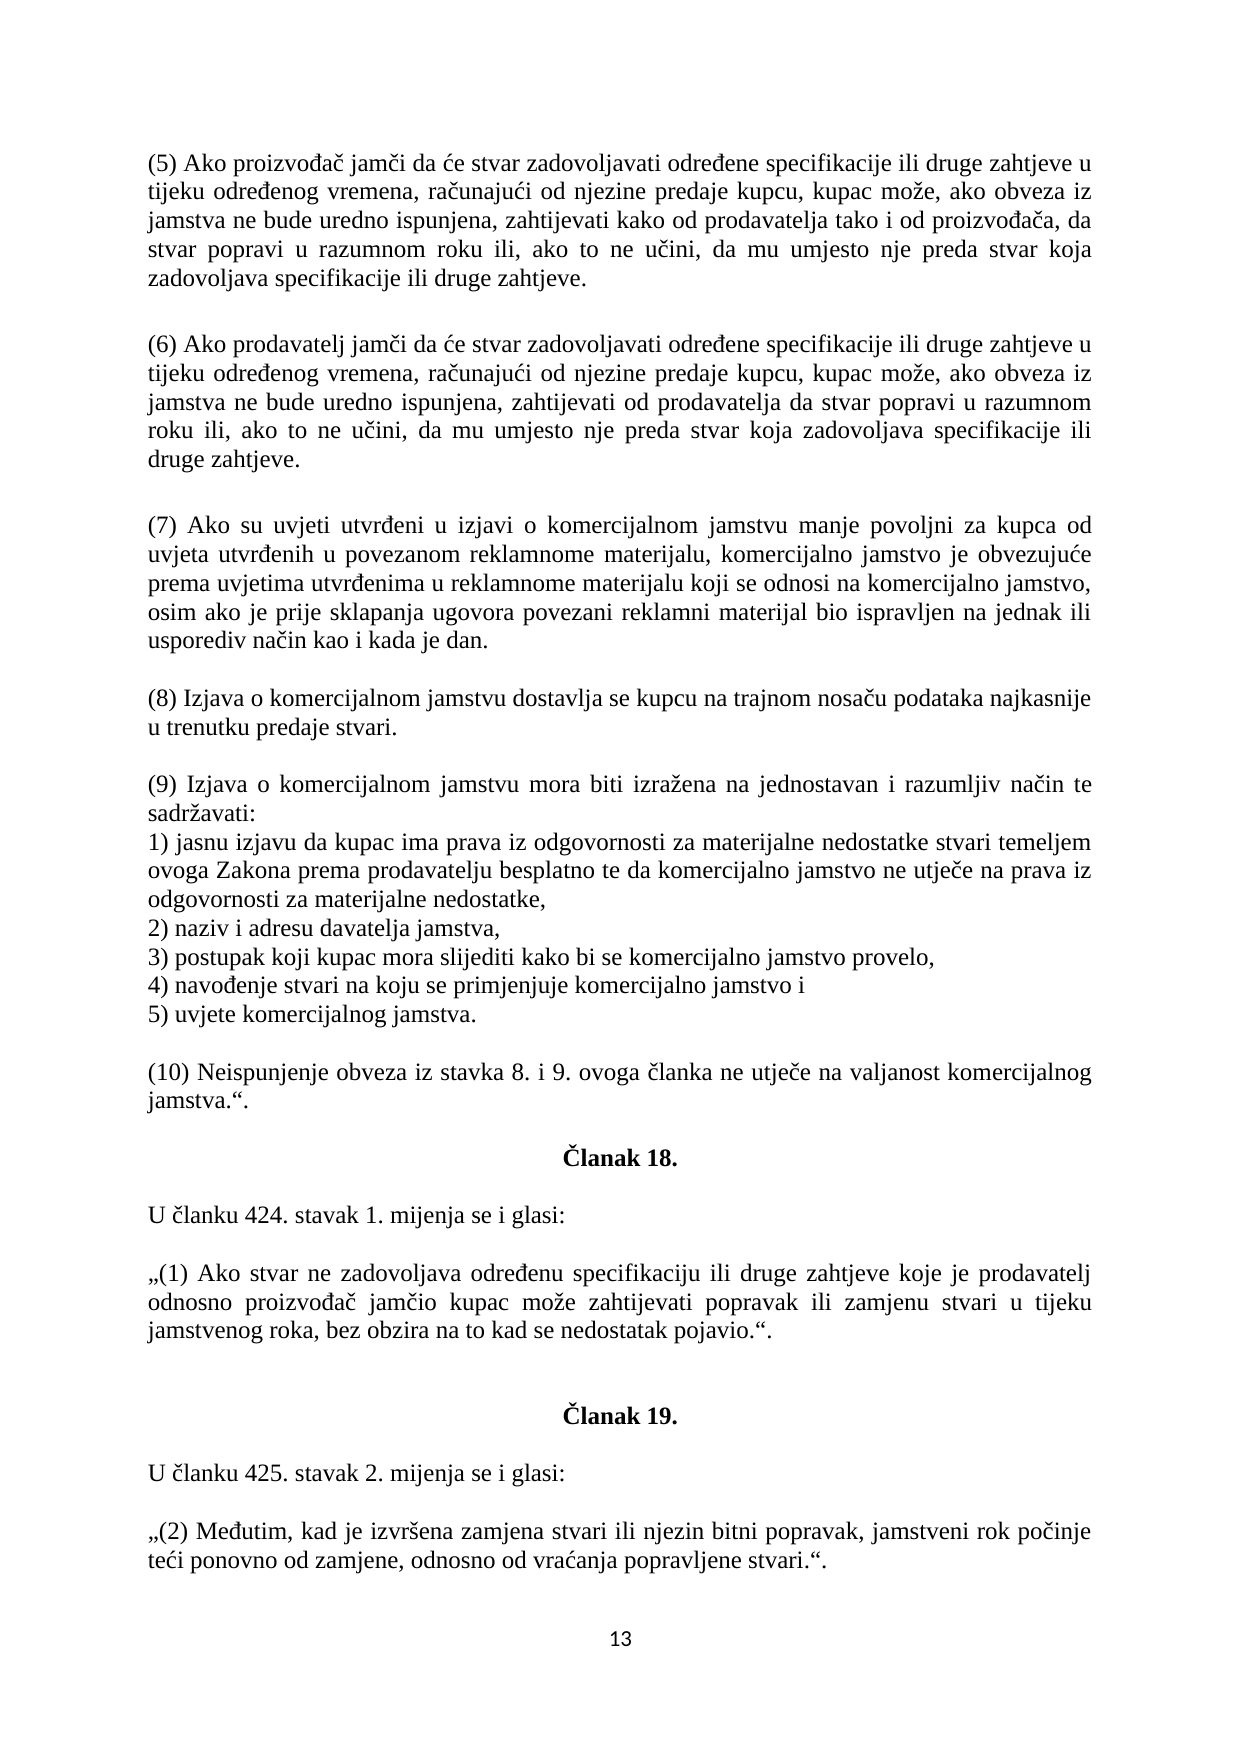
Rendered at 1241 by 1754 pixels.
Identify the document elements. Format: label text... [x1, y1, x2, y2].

text Članak 18. [148, 1143, 1093, 1172]
text 5) uvjete komercijalnog jamstva. [148, 999, 1093, 1028]
text U članku 425. stavak 2. mijenja se i glasi: [148, 1458, 1093, 1487]
text (6) Ako prodavatelj jamči da će stvar zadovoljavati određene specifikacije ili druge zahtjeve u tijeku određenog vremena, računajući od njezine predaje kupcu, kupac može, ako obveza iz jamstva ne bude uredno ispunjena, zahtijevati od prodavatelja da stvar popravi u razumnom roku ili, ako to ne učini, da mu umjesto nje preda stvar koja zadovoljava specifikacije ili druge zahtjeve. [148, 329, 1093, 473]
text 2) naziv i adresu davatelja jamstva, [148, 913, 1093, 942]
text (10) Neispunjenje obveza iz stavka 8. i 9. ovoga članka ne utječe na valjanost komercijalnog jamstva.“. [148, 1057, 1093, 1114]
text „(1) Ako stvar ne zadovoljava određenu specifikaciju ili druge zahtjeve koje je prodavatelj odnosno proizvođač jamčio kupac može zahtijevati popravak ili zamjenu stvari u tijeku jamstvenog roka, bez obzira na to kad se nedostatak pojavio.“. [148, 1258, 1093, 1344]
text 4) navođenje stvari na koju se primjenjuje komercijalno jamstvo i [148, 971, 1093, 999]
text 1) jasnu izjavu da kupac ima prava iz odgovornosti za materijalne nedostatke stvari temeljem ovoga Zakona prema prodavatelju besplatno te da komercijalno jamstvo ne utječe na prava iz odgovornosti za materijalne nedostatke, [148, 827, 1093, 913]
text (8) Izjava o komercijalnom jamstvu dostavlja se kupcu na trajnom nosaču podataka najkasnije u trenutku predaje stvari. [148, 683, 1093, 741]
text (9) Izjava o komercijalnom jamstvu mora biti izražena na jednostavan i razumljiv način te sadržavati: [148, 769, 1093, 827]
text U članku 424. stavak 1. mijenja se i glasi: [148, 1201, 1093, 1229]
text (7) Ako su uvjeti utvrđeni u izjavi o komercijalnom jamstvu manje povoljni za kupca od uvjeta utvrđenih u povezanom reklamnome materijalu, komercijalno jamstvo je obvezujuće prema uvjetima utvrđenima u reklamnome materijalu koji se odnosi na komercijalno jamstvo, osim ako je prije sklapanja ugovora povezani reklamni materijal bio ispravljen na jednak ili usporediv način kao i kada je dan. [148, 511, 1093, 654]
text 3) postupak koji kupac mora slijediti kako bi se komercijalno jamstvo provelo, [148, 942, 1093, 971]
text „(2) Međutim, kad je izvršena zamjena stvari ili njezin bitni popravak, jamstveni rok počinje teći ponovno od zamjene, odnosno od vraćanja popravljene stvari.“. [148, 1516, 1093, 1573]
text (5) Ako proizvođač jamči da će stvar zadovoljavati određene specifikacije ili druge zahtjeve u tijeku određenog vremena, računajući od njezine predaje kupcu, kupac može, ako obveza iz jamstva ne bude uredno ispunjena, zahtijevati kako od prodavatelja tako i od proizvođača, da stvar popravi u razumnom roku ili, ako to ne učini, da mu umjesto nje preda stvar koja zadovoljava specifikacije ili druge zahtjeve. [148, 148, 1093, 291]
text Članak 19. [148, 1401, 1093, 1430]
